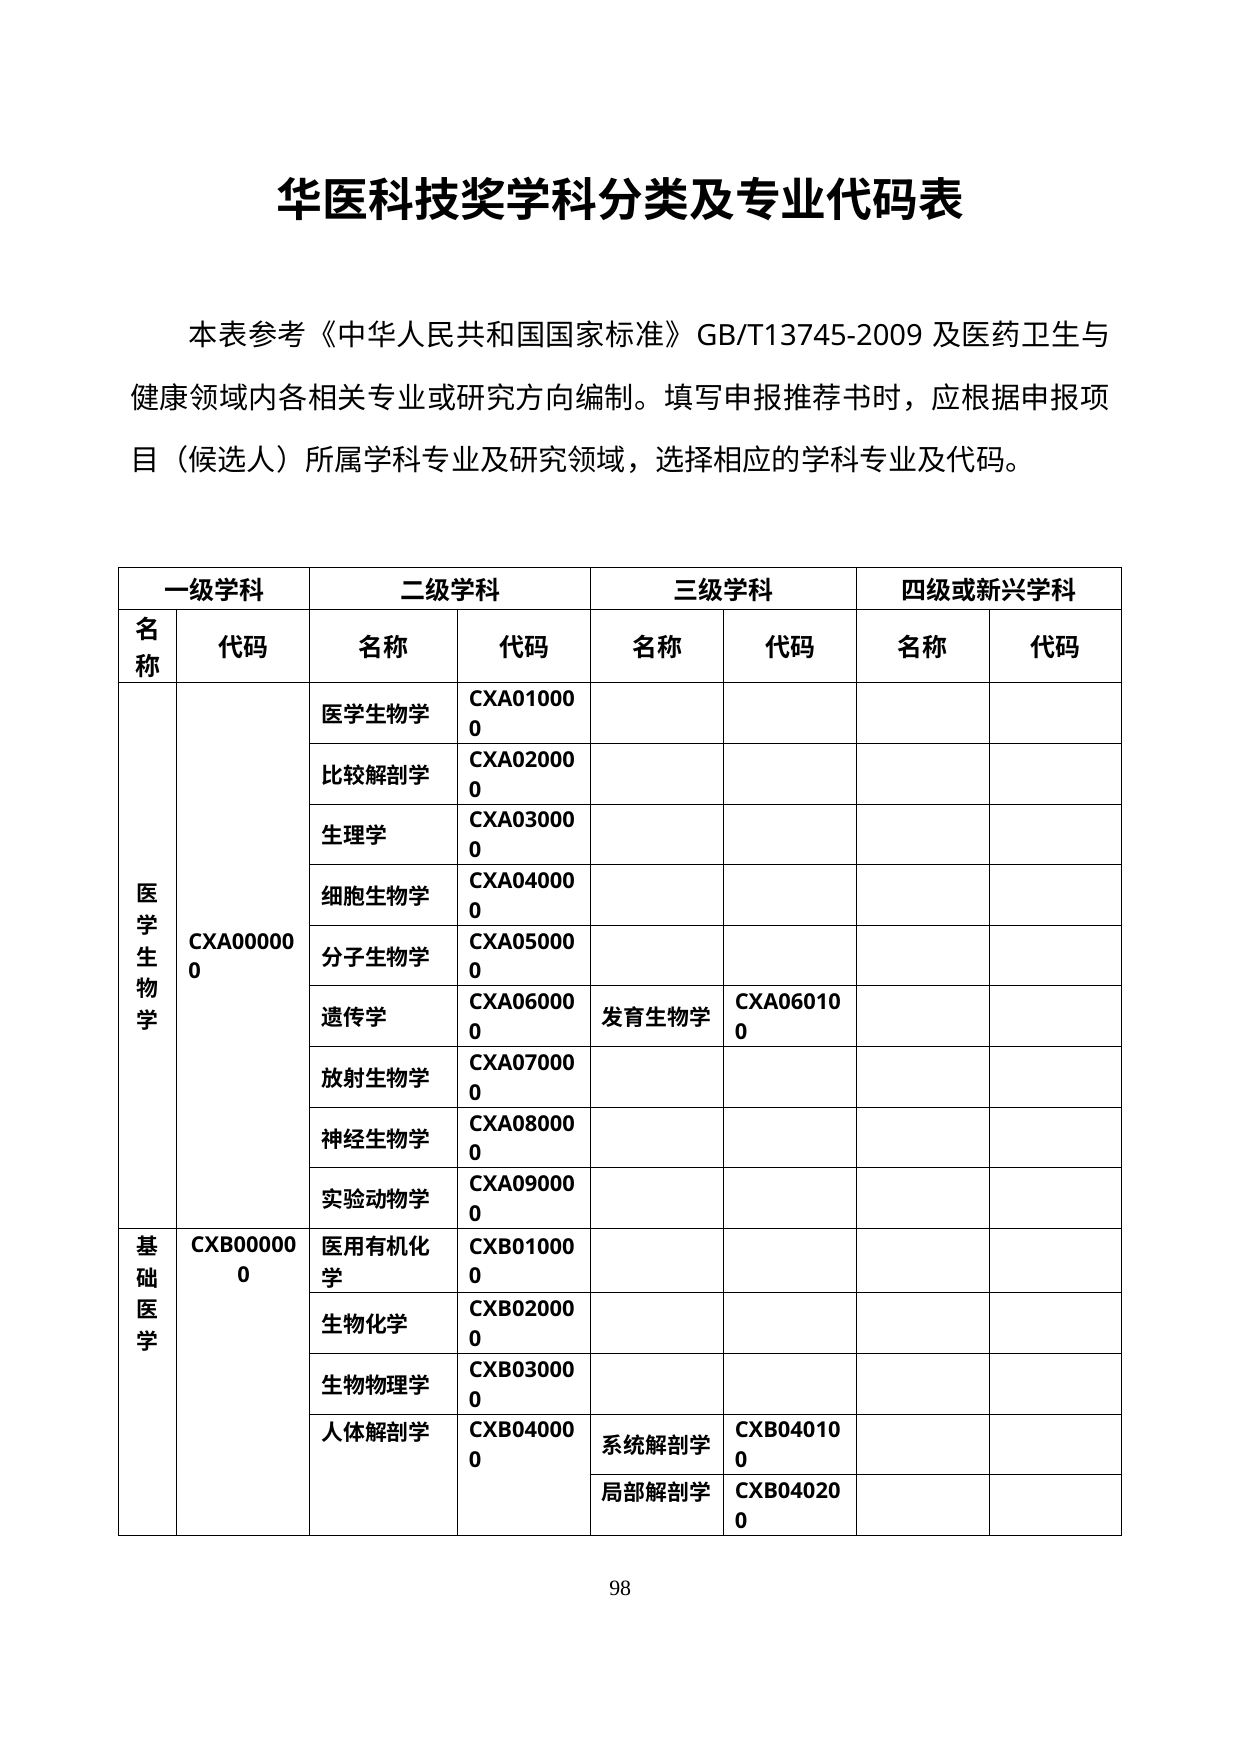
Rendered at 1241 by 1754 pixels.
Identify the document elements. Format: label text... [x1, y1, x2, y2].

table_cell [857, 1168, 989, 1228]
table_cell [857, 744, 989, 803]
table_cell [724, 1354, 856, 1413]
table_cell [857, 1047, 989, 1107]
table_cell [724, 805, 856, 864]
table_cell [724, 1047, 856, 1107]
table_cell [990, 1475, 1121, 1535]
table_cell 医学生物学 [310, 683, 457, 743]
table_cell 生物物理学 [310, 1354, 457, 1413]
table_cell [857, 1108, 989, 1167]
table_cell 医用有机化学 [310, 1229, 457, 1292]
table_header 三级学科 [591, 568, 856, 609]
table_cell [591, 926, 723, 985]
table_cell [724, 744, 856, 803]
table_cell [990, 1293, 1121, 1353]
table_cell 生物化学 [310, 1293, 457, 1353]
table_cell 比较解剖学 [310, 744, 457, 803]
table_cell 系统解剖学 [591, 1415, 723, 1474]
table_cell CXA000000 [177, 683, 309, 1228]
table_cell [857, 1354, 989, 1413]
table_cell CXA040000 [458, 865, 590, 925]
table_cell [857, 805, 989, 864]
table_cell 生理学 [310, 805, 457, 864]
table_cell [990, 926, 1121, 985]
table_cell 神经生物学 [310, 1108, 457, 1167]
table_cell [857, 926, 989, 985]
table_cell [990, 1415, 1121, 1474]
text 本表参考《中华人民共和国国家标准》GB/T13745-2009 及医药卫生与健康领域内各相关专业或研究方向编制。填写申报推荐书时，应根据申报项目（候选人）所属学科专业及研究领域，选择相应的学科专业及代码。 [130, 296, 1110, 483]
table_cell [591, 1168, 723, 1228]
table_header 二级学科 [310, 568, 590, 609]
table_cell [591, 1047, 723, 1107]
table_cell [591, 865, 723, 925]
table_cell 代码 [177, 610, 309, 682]
table_cell 名称 [310, 610, 457, 682]
table_cell [857, 1293, 989, 1353]
table_cell CXA060100 [724, 986, 856, 1046]
table_cell 代码 [458, 610, 590, 682]
table_cell [591, 1229, 723, 1292]
table_cell CXA070000 [458, 1047, 590, 1107]
table_cell [591, 805, 723, 864]
table_cell [990, 1047, 1121, 1107]
table_cell [857, 683, 989, 743]
table_cell CXA010000 [458, 683, 590, 743]
table_cell [724, 865, 856, 925]
table_cell [990, 1354, 1121, 1413]
table_cell [990, 986, 1121, 1046]
table_cell CXB000000 [177, 1229, 309, 1535]
table_cell 名称 [119, 610, 176, 682]
table_cell [857, 1415, 989, 1474]
table_cell 医学生物学 [119, 683, 176, 1228]
table_cell CXA080000 [458, 1108, 590, 1167]
table_cell CXA050000 [458, 926, 590, 985]
table_cell [857, 1475, 989, 1535]
table_cell [724, 1108, 856, 1167]
table_cell CXB040100 [724, 1415, 856, 1474]
table_header 四级或新兴学科 [857, 568, 1121, 609]
table_cell 局部解剖学 [591, 1475, 723, 1535]
table_cell [990, 744, 1121, 803]
table_cell CXB020000 [458, 1293, 590, 1353]
table_cell [990, 683, 1121, 743]
table_cell CXB040200 [724, 1475, 856, 1535]
table_cell 人体解剖学 [310, 1415, 457, 1535]
table_cell [724, 926, 856, 985]
table_cell [857, 986, 989, 1046]
table_cell 代码 [724, 610, 856, 682]
table_cell 实验动物学 [310, 1168, 457, 1228]
table_cell [724, 1168, 856, 1228]
table_cell CXA030000 [458, 805, 590, 864]
table_cell [724, 683, 856, 743]
table_cell CXB040000 [458, 1415, 590, 1535]
table_cell 放射生物学 [310, 1047, 457, 1107]
table_cell [591, 744, 723, 803]
table_cell [990, 1108, 1121, 1167]
table_cell [857, 1229, 989, 1292]
table_header 一级学科 [119, 568, 309, 609]
table_cell [591, 683, 723, 743]
table_cell 代码 [990, 610, 1121, 682]
table_cell 分子生物学 [310, 926, 457, 985]
table_cell CXA090000 [458, 1168, 590, 1228]
table_cell CXA020000 [458, 744, 590, 803]
table_cell 细胞生物学 [310, 865, 457, 925]
table_cell CXA060000 [458, 986, 590, 1046]
table_cell [990, 1229, 1121, 1292]
table_cell [591, 1293, 723, 1353]
table_cell CXB010000 [458, 1229, 590, 1292]
table_cell [724, 1293, 856, 1353]
table_cell CXB030000 [458, 1354, 590, 1413]
text 华医科技奖学科分类及专业代码表 [130, 164, 1110, 230]
table_cell [591, 1108, 723, 1167]
table_cell 名称 [857, 610, 989, 682]
table_cell [724, 1229, 856, 1292]
table_cell [990, 805, 1121, 864]
table_cell [990, 1168, 1121, 1228]
table_cell 名称 [591, 610, 723, 682]
table_cell [591, 1354, 723, 1413]
table_cell [990, 865, 1121, 925]
table_cell 遗传学 [310, 986, 457, 1046]
table_cell 发育生物学 [591, 986, 723, 1046]
table_cell 基础医学 [119, 1229, 176, 1535]
table_cell [857, 865, 989, 925]
